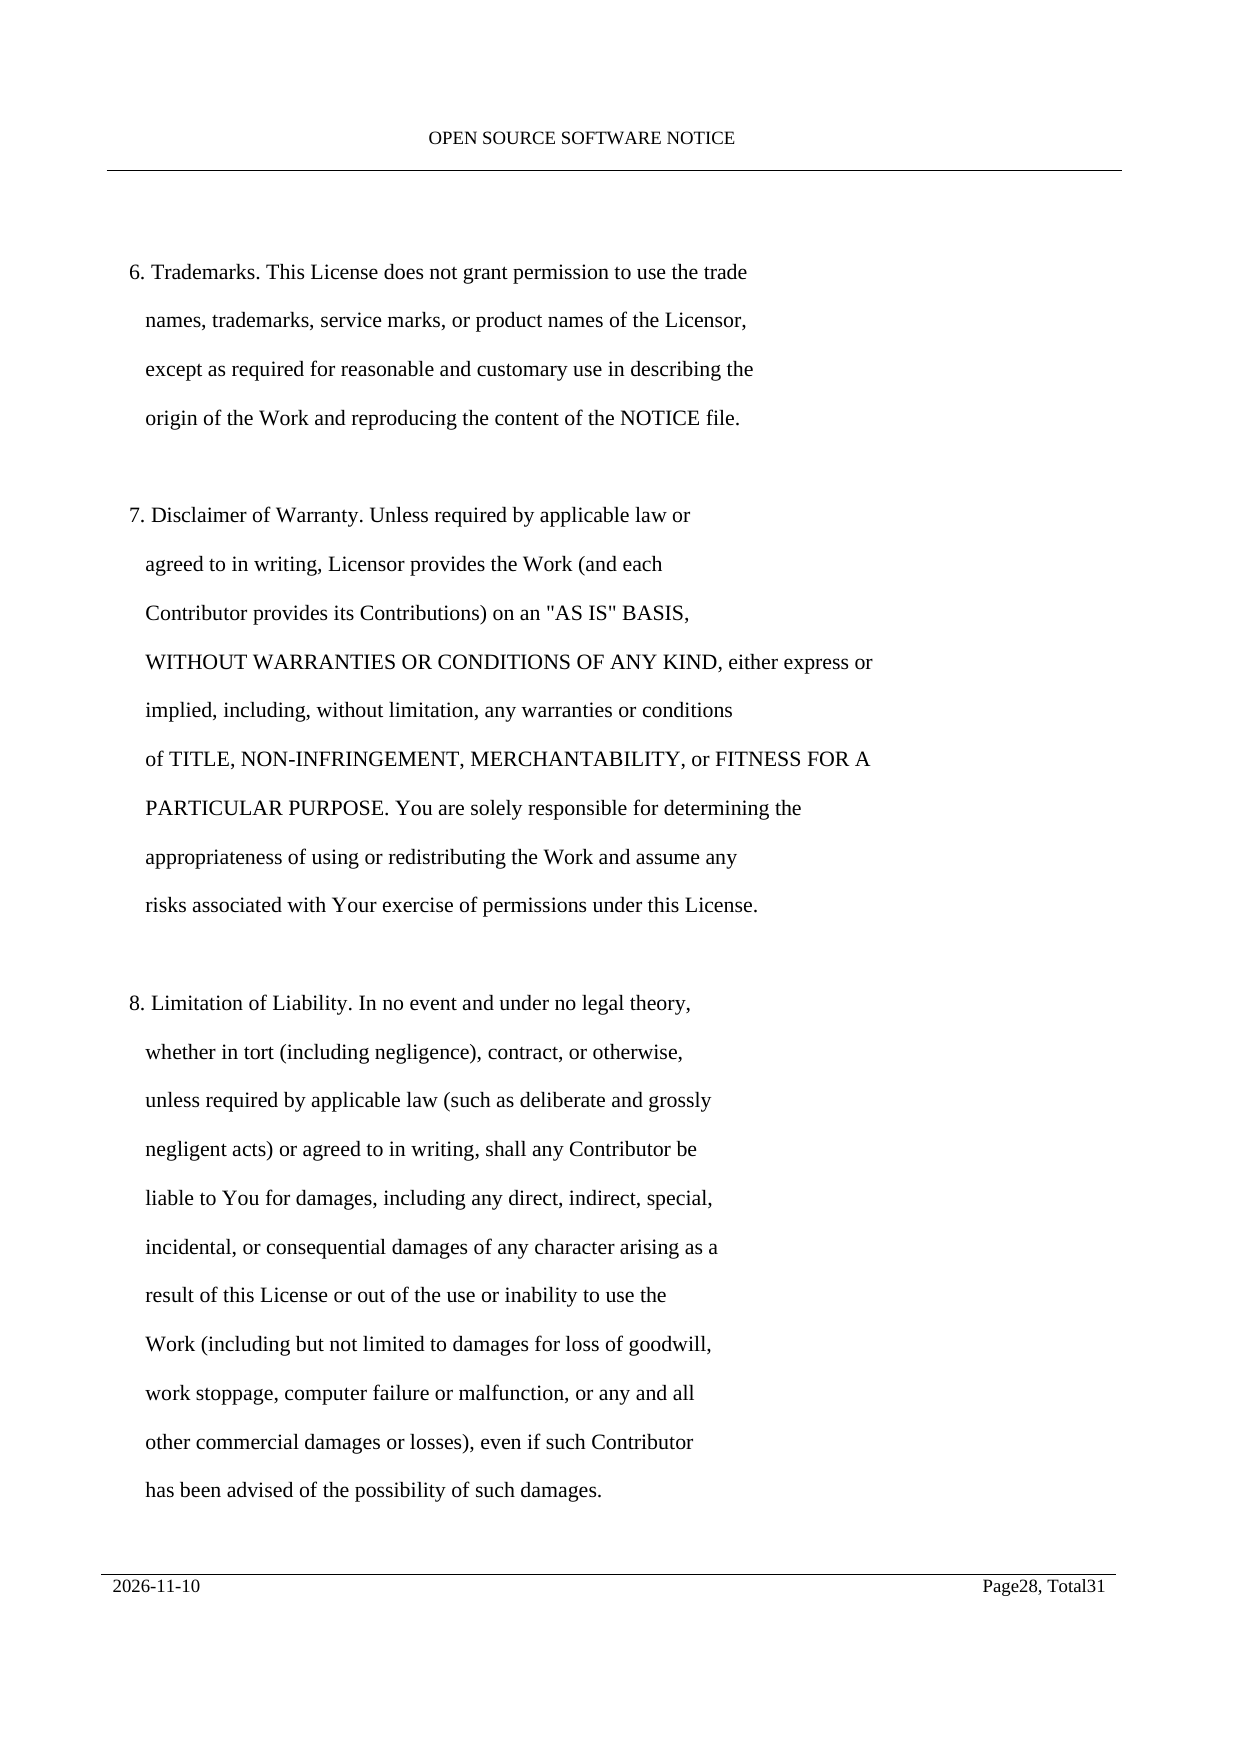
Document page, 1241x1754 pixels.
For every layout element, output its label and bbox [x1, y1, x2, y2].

text [112, 206, 1128, 1506]
